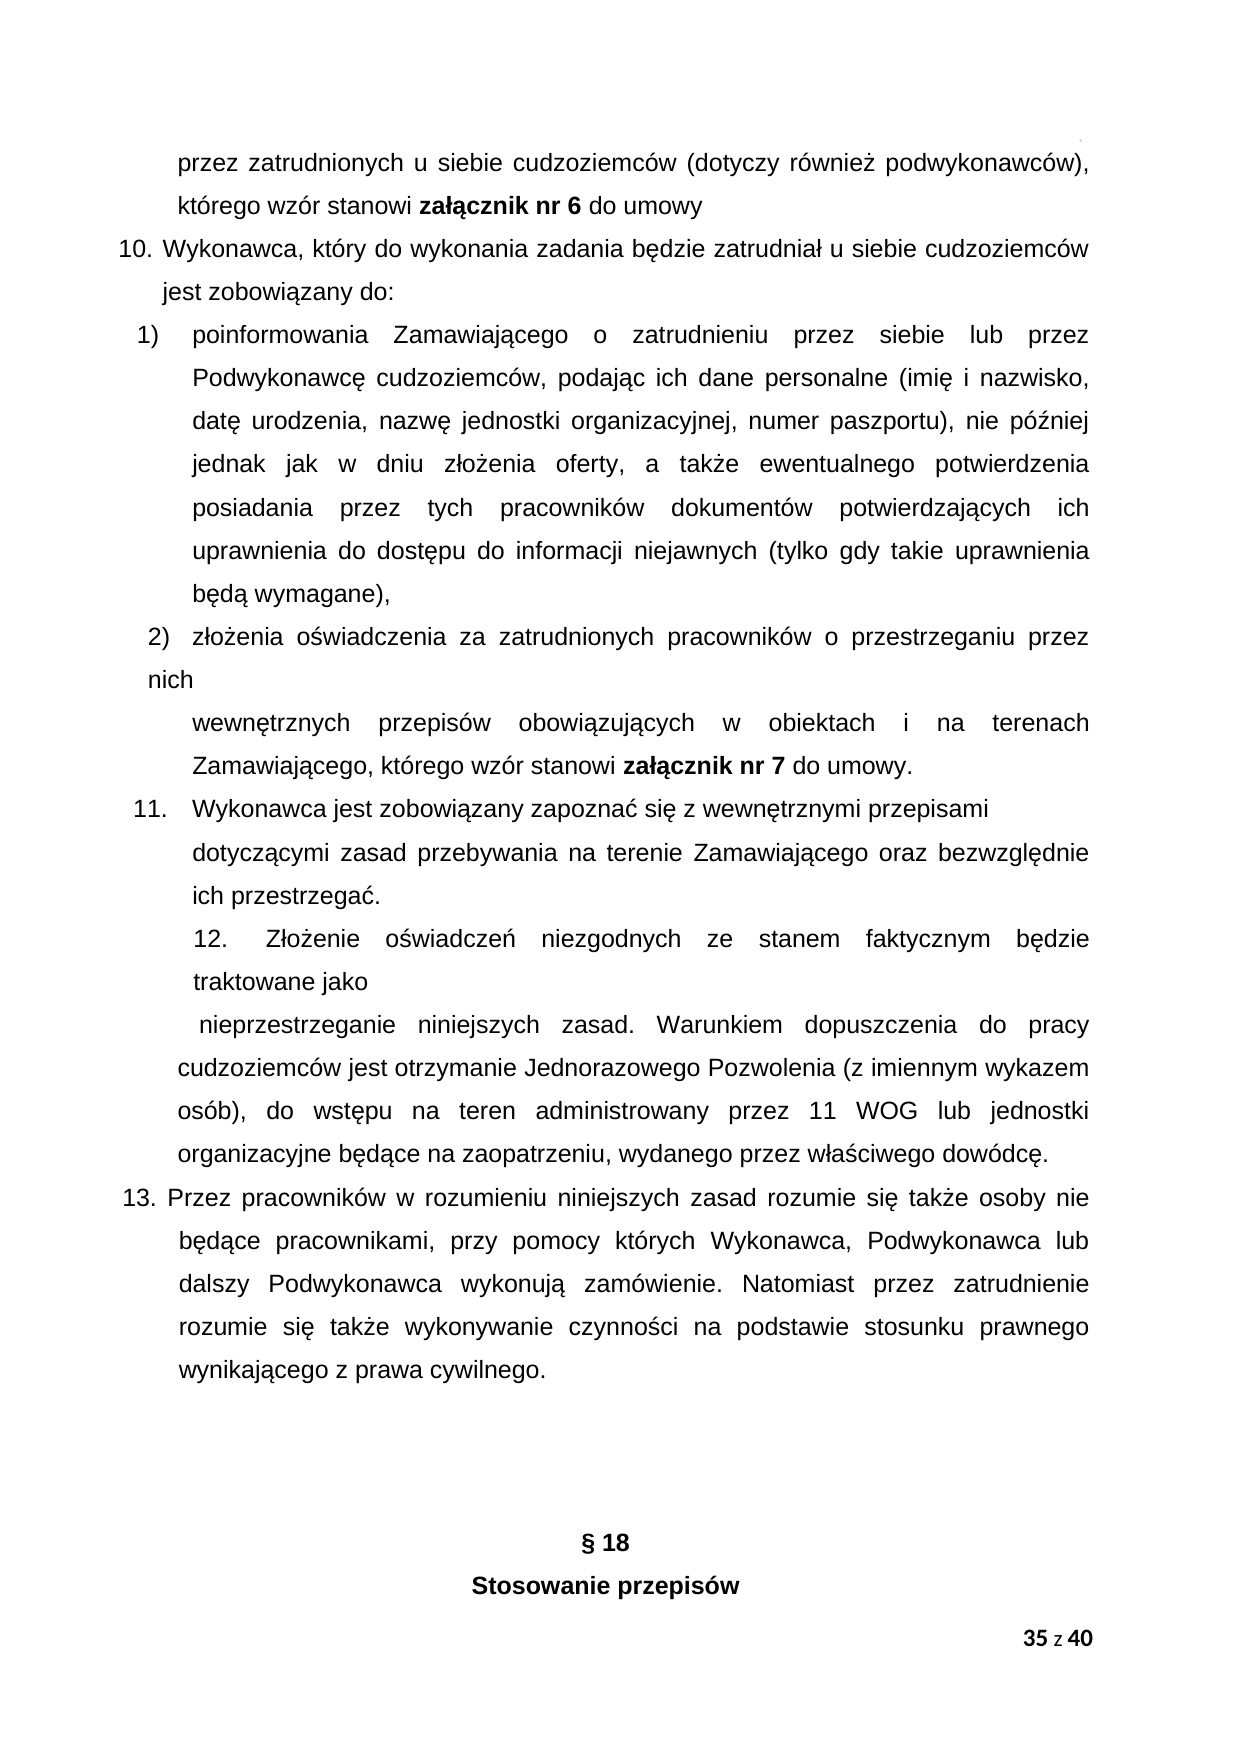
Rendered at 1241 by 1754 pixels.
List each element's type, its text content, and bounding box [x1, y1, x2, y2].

list Wykonawca jest zobowiązany zapoznać się z wewnętrznymi przepisami [133, 794, 1091, 823]
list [118, 148, 1091, 219]
text Stosowanie przepisów [118, 1571, 1093, 1599]
text dotyczącymi zasad przebywania na terenie Zamawiającego oraz bezwzględnie ich przestrzegać. [192, 838, 1091, 909]
text § 18 [118, 1528, 1093, 1556]
text 13. Przez pracowników w rozumieniu niniejszych zasad rozumie się także osoby nie będące pracownikami, przy pomocy których Wykonawca, Podwykonawca lub dalszy Podwykonawca wykonują zamówienie. Natomiast przez zatrudnienie rozumie się także wykonywanie czynności na podstawie stosunku prawnego wynikającego z prawa cywilnego. [122, 1183, 1091, 1384]
list poinformowania Zamawiającego o zatrudnieniu przez siebie lub przez Podwykonawcę cudzoziemców, podając ich dane personalne (imię i nazwisko, datę urodzenia, nazwę jednostki organizacyjnej, numer paszportu), nie później jednak jak w dniu złożenia oferty, a także ewentualnego potwierdzenia posiadania przez tych pracowników dokumentów potwierdzających ich uprawnienia do dostępu do informacji niejawnych (tylko gdy takie uprawnienia będą wymagane), [137, 320, 1091, 608]
list złożenia oświadczenia za zatrudnionych pracowników o przestrzeganiu przez nich [148, 622, 1091, 694]
list nieprzestrzeganie niniejszych zasad. Warunkiem dopuszczenia do pracy cudzoziemców jest otrzymanie Jednorazowego Pozwolenia (z imiennym wykazem osób), do wstępu na teren administrowany przez 11 WOG lub jednostki organizacyjne będące na zaopatrzeniu, wydanego przez właściwego dowódcę. [177, 1010, 1091, 1168]
list wewnętrznych przepisów obowiązujących w obiektach i na terenach Zamawiającego, którego wzór stanowi załącznik nr 7 do umowy. [192, 708, 1091, 780]
list Wykonawca, który do wykonania zadania będzie zatrudniał u siebie cudzoziemców jest zobowiązany do: [118, 234, 1091, 306]
list Złożenie oświadczeń niezgodnych ze stanem faktycznym będzie traktowane jako [193, 924, 1091, 996]
